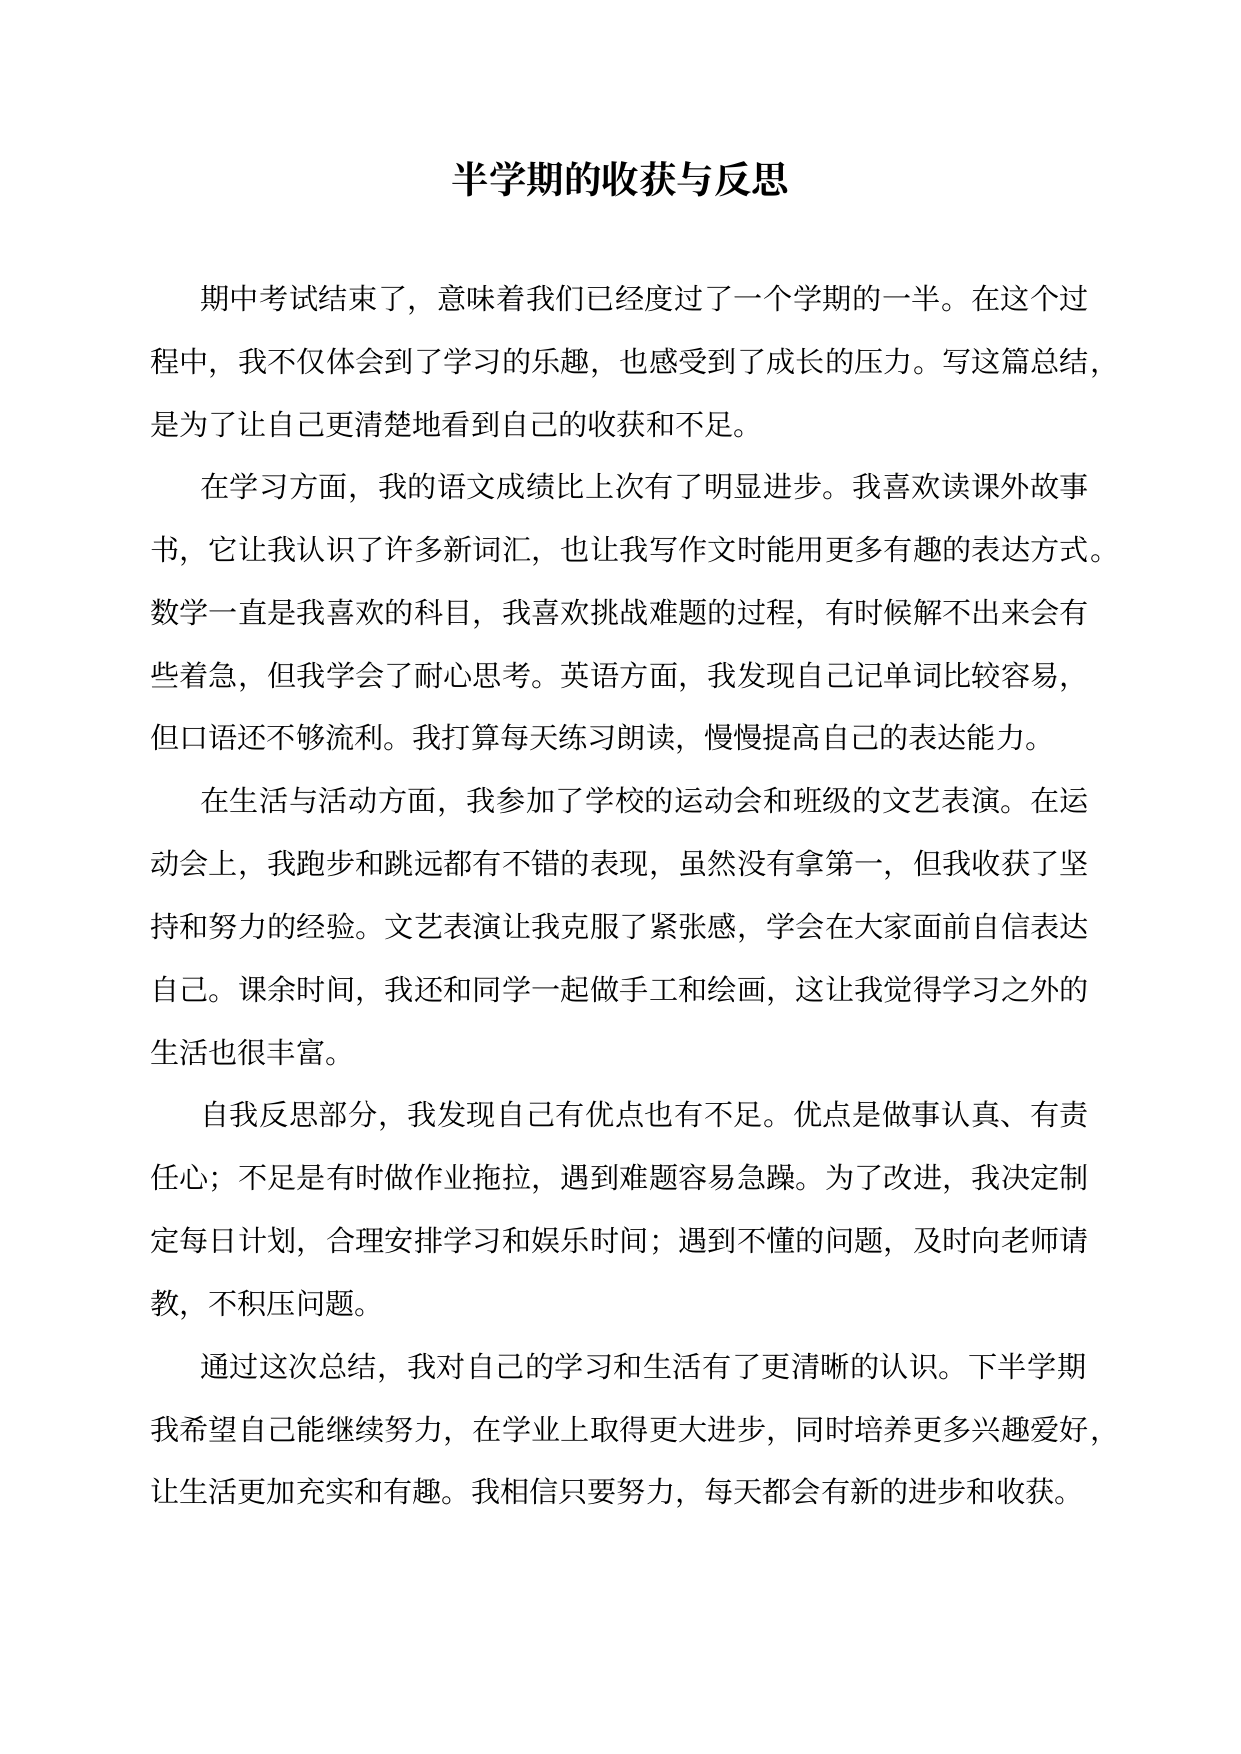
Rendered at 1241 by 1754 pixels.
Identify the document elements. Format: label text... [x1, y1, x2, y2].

text 通过这次总结，我对自己的学习和生活有了更清晰的认识。下半学期，我希望自己能继续努力，在学业上取得更大进步，同时培养更多兴趣爱好，让生活更加充实和有趣。我相信只要努力，每天都会有新的进步和收获。 [150, 1343, 1090, 1511]
text 自我反思部分，我发现自己有优点也有不足。优点是做事认真、有责任心；不足是有时做作业拖拉，遇到难题容易急躁。为了改进，我决定制定每日计划，合理安排学习和娱乐时间；遇到不懂的问题，及时向老师请教，不积压问题。 [150, 1092, 1090, 1323]
subtitle 半学期的收获与反思 [150, 150, 1090, 204]
text 期中考试结束了，意味着我们已经度过了一个学期的一半。在这个过程中，我不仅体会到了学习的乐趣，也感受到了成长的压力。写这篇总结，是为了让自己更清楚地看到自己的收获和不足。 [150, 276, 1090, 443]
text 在学习方面，我的语文成绩比上次有了明显进步。我喜欢读课外故事书，它让我认识了许多新词汇，也让我写作文时能用更多有趣的表达方式。数学一直是我喜欢的科目，我喜欢挑战难题的过程，有时候解不出来会有些着急，但我学会了耐心思考。英语方面，我发现自己记单词比较容易，但口语还不够流利。我打算每天练习朗读，慢慢提高自己的表达能力。 [150, 464, 1090, 757]
text 在生活与活动方面，我参加了学校的运动会和班级的文艺表演。在运动会上，我跑步和跳远都有不错的表现，虽然没有拿第一，但我收获了坚持和努力的经验。文艺表演让我克服了紧张感，学会在大家面前自信表达自己。课余时间，我还和同学一起做手工和绘画，这让我觉得学习之外的生活也很丰富。 [150, 778, 1090, 1071]
